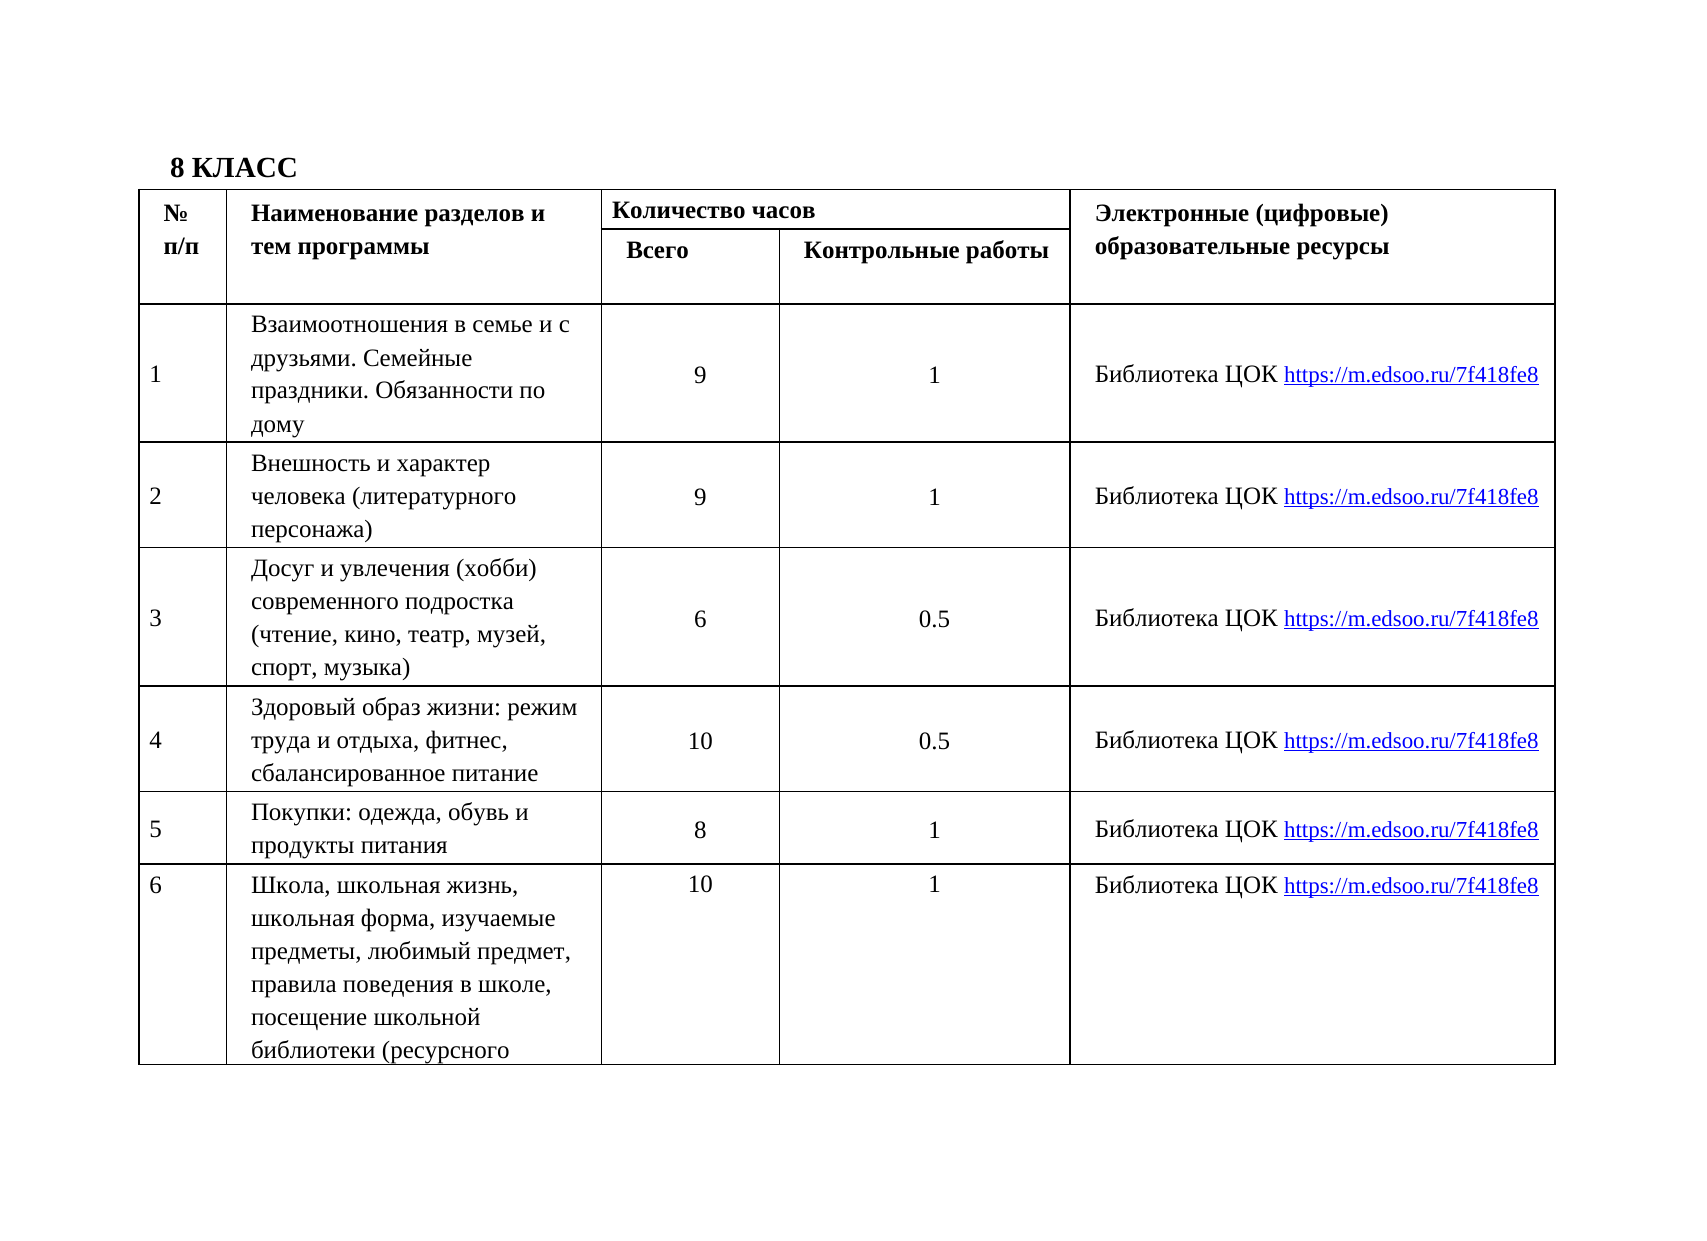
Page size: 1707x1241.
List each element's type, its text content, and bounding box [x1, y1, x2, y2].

table_cell 2 [140, 443, 226, 547]
table_cell 3 [140, 548, 226, 685]
table_cell Библиотека ЦОК https://m.edsoo.ru/7f418fe8 [1071, 687, 1554, 791]
table_cell 5 [140, 792, 226, 863]
table_cell 6 [140, 865, 226, 1063]
text 8 КЛАСС [162, 150, 1557, 183]
table_cell 10 [602, 687, 779, 791]
table_cell Здоровый образ жизни: режим труда и отдыха, фитнес, сбалансированное питание [227, 687, 601, 791]
table_header Наименование разделов и тем программы [227, 190, 601, 303]
table_cell 1 [780, 305, 1069, 441]
table_cell Библиотека ЦОК https://m.edsoo.ru/7f418fe8 [1071, 443, 1554, 547]
table_cell Взаимоотношения в семье и с друзьями. Семейные праздники. Обязанности по дому [227, 305, 601, 441]
table_cell 1 [780, 443, 1069, 547]
table_header № п/п [140, 190, 226, 303]
table_cell 0.5 [780, 687, 1069, 791]
table_header Количество часов [602, 190, 1069, 228]
table_cell Библиотека ЦОК https://m.edsoo.ru/7f418fe8 [1071, 305, 1554, 441]
table_cell 9 [602, 443, 779, 547]
table_cell 1 [780, 865, 1069, 1063]
table_cell 10 [602, 865, 779, 1063]
table_cell 9 [602, 305, 779, 441]
table_cell Досуг и увлечения (хобби) современного подростка (чтение, кино, театр, музей, спорт, музыка) [227, 548, 601, 685]
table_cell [1071, 865, 1554, 1063]
table_cell 1 [140, 305, 226, 441]
table_header Электронные (цифровые) образовательные ресурсы [1071, 190, 1554, 303]
table_cell Библиотека ЦОК https://m.edsoo.ru/7f418fe8 [1071, 548, 1554, 685]
table_cell Всего [602, 230, 779, 303]
table_cell Внешность и характер человека (литературного персонажа) [227, 443, 601, 547]
table_cell 1 [780, 792, 1069, 863]
table_cell 0.5 [780, 548, 1069, 685]
table_cell 4 [140, 687, 226, 791]
table_cell Покупки: одежда, обувь и продукты питания [227, 792, 601, 863]
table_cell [227, 865, 601, 1063]
table_cell 6 [602, 548, 779, 685]
table_cell Библиотека ЦОК https://m.edsoo.ru/7f418fe8 [1071, 792, 1554, 863]
table_cell 8 [602, 792, 779, 863]
table_cell Контрольные работы [780, 230, 1069, 303]
